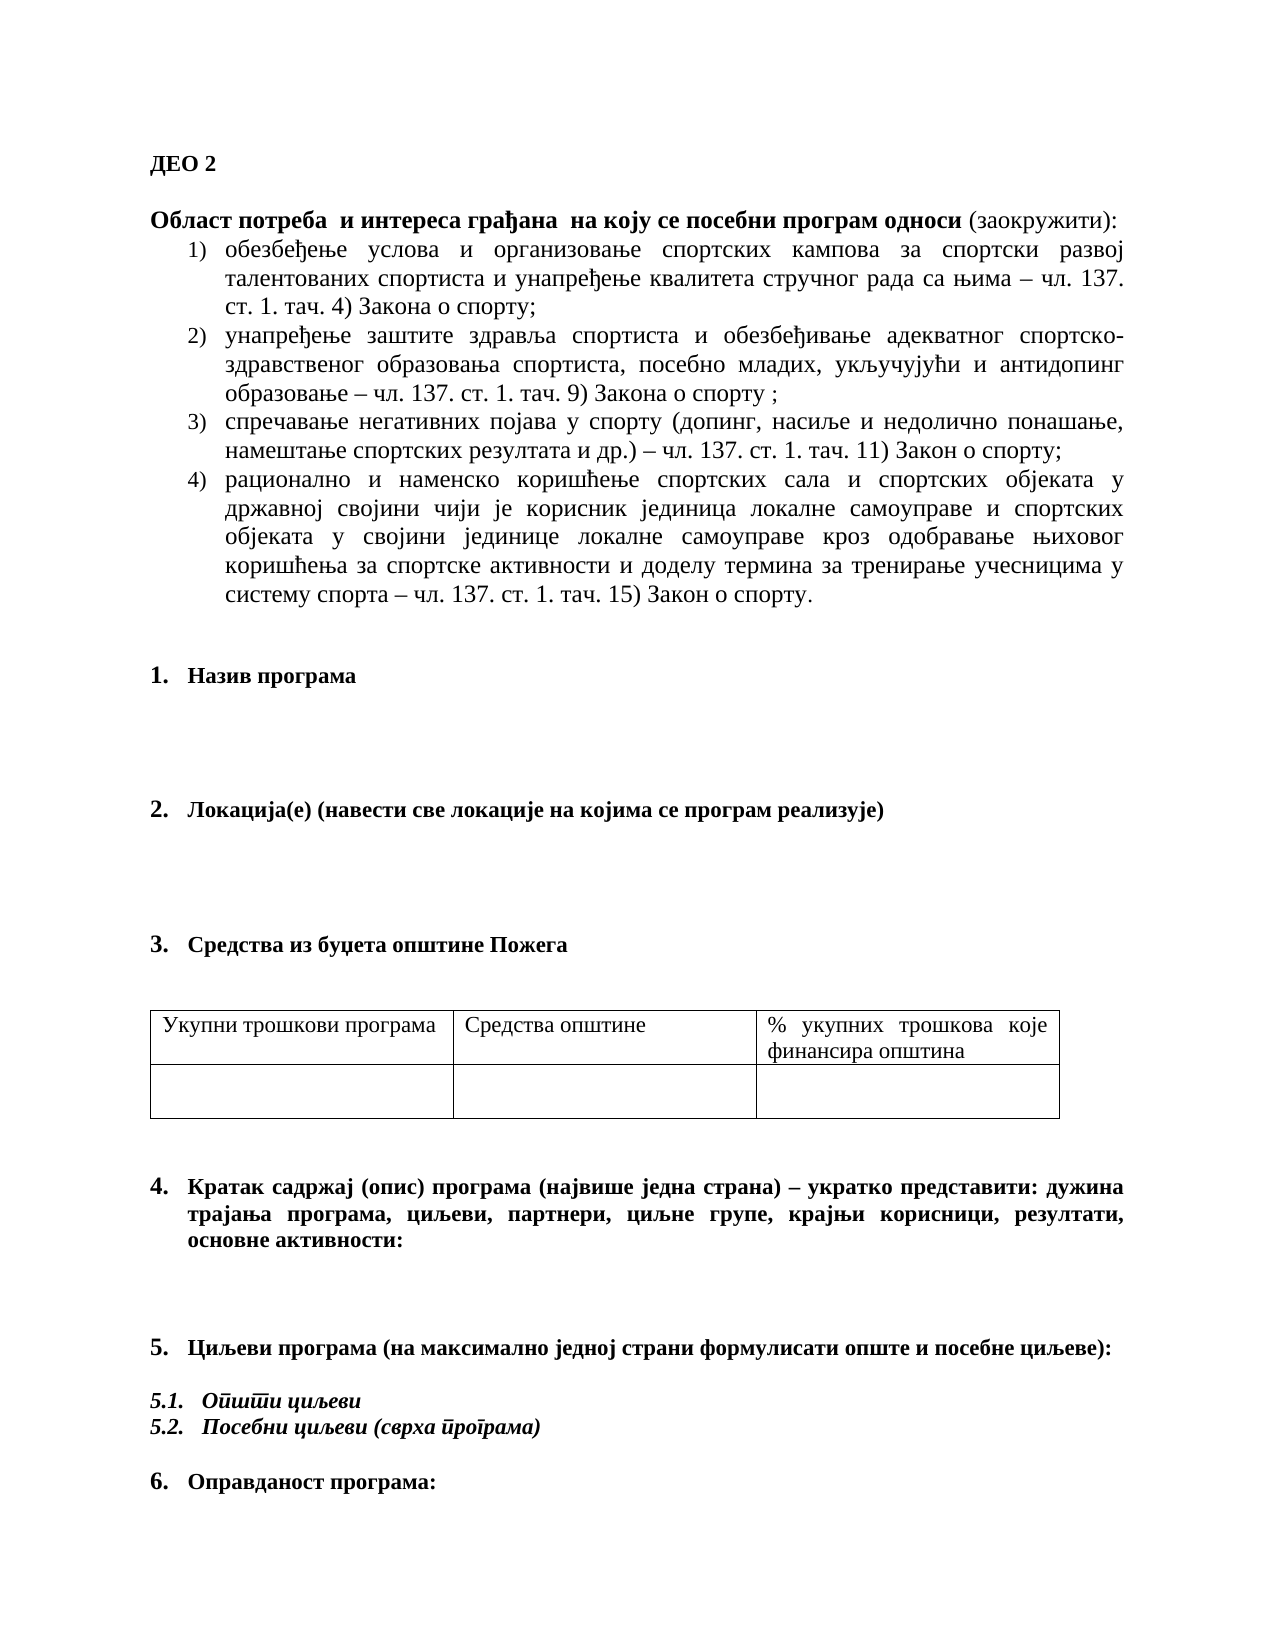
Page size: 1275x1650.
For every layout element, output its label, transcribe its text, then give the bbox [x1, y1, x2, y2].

list Посебни циљеви (сврха програма) [150, 1413, 1125, 1440]
list унапређење заштите здравља спортиста и обезбеђивање адекватног спортско-здравственог образовања спортиста, посебно младих, укључујући и антидопинг образовање – чл. 137. ст. 1. тач. 9) Закона о спорту ; [187, 320, 1125, 406]
list обезбеђење услова и организовање спортских кампова за спортски развој талентованих спортиста и унапређење квалитета стручног рада са њима – чл. 137. ст. 1. тач. 4) Закона о спорту; [187, 234, 1125, 320]
text ДЕО 2 [150, 150, 1125, 176]
list Циљеви програма (на максимално једној страни формулисати опште и посебне циљеве): [150, 1332, 1125, 1361]
list Кратак садржај (опис) програма (највише једна страна) – укратко представити: дужина трајања програма, циљеви, партнери, циљне групе, крајњи корисници, резултати, основне активности: [150, 1171, 1125, 1253]
list Општи циљеви [150, 1387, 1125, 1413]
list спречавање негативних појава у спорту (допинг, насиље и недолично понашање, намештање спортских резултата и др.) – чл. 137. ст. 1. тач. 11) Закон о спорту; [187, 406, 1125, 464]
list рационално и наменско коришћење спортских сала и спортских објеката у државној својини чији је корисник јединица локалне самоуправе и спортских објеката у својини јединице локалне самоуправе кроз одобравање њиховог коришћења за спортске активности и доделу термина за тренирање учесницима у систему спорта – чл. 137. ст. 1. тач. 15) Закон о спорту. [187, 464, 1125, 608]
list Средства из буџета општине Пожега [150, 929, 1125, 957]
table_header Укупни трошкови програма [151, 1011, 453, 1064]
table_cell [454, 1065, 756, 1118]
table_header % укупних трошкова које финансира општина [757, 1011, 1059, 1064]
list Локација(е) (навести све локације на којима се програм реализује) [150, 794, 1125, 823]
table_cell [757, 1065, 1059, 1118]
table_header Средства општине [454, 1011, 756, 1064]
list Оправданост програма: [150, 1466, 1125, 1495]
list Назив програма [150, 660, 1125, 689]
table_cell [151, 1065, 453, 1118]
text Област потреба и интереса грађана на коју се посебни програм односи (заокружити): [150, 205, 1125, 234]
